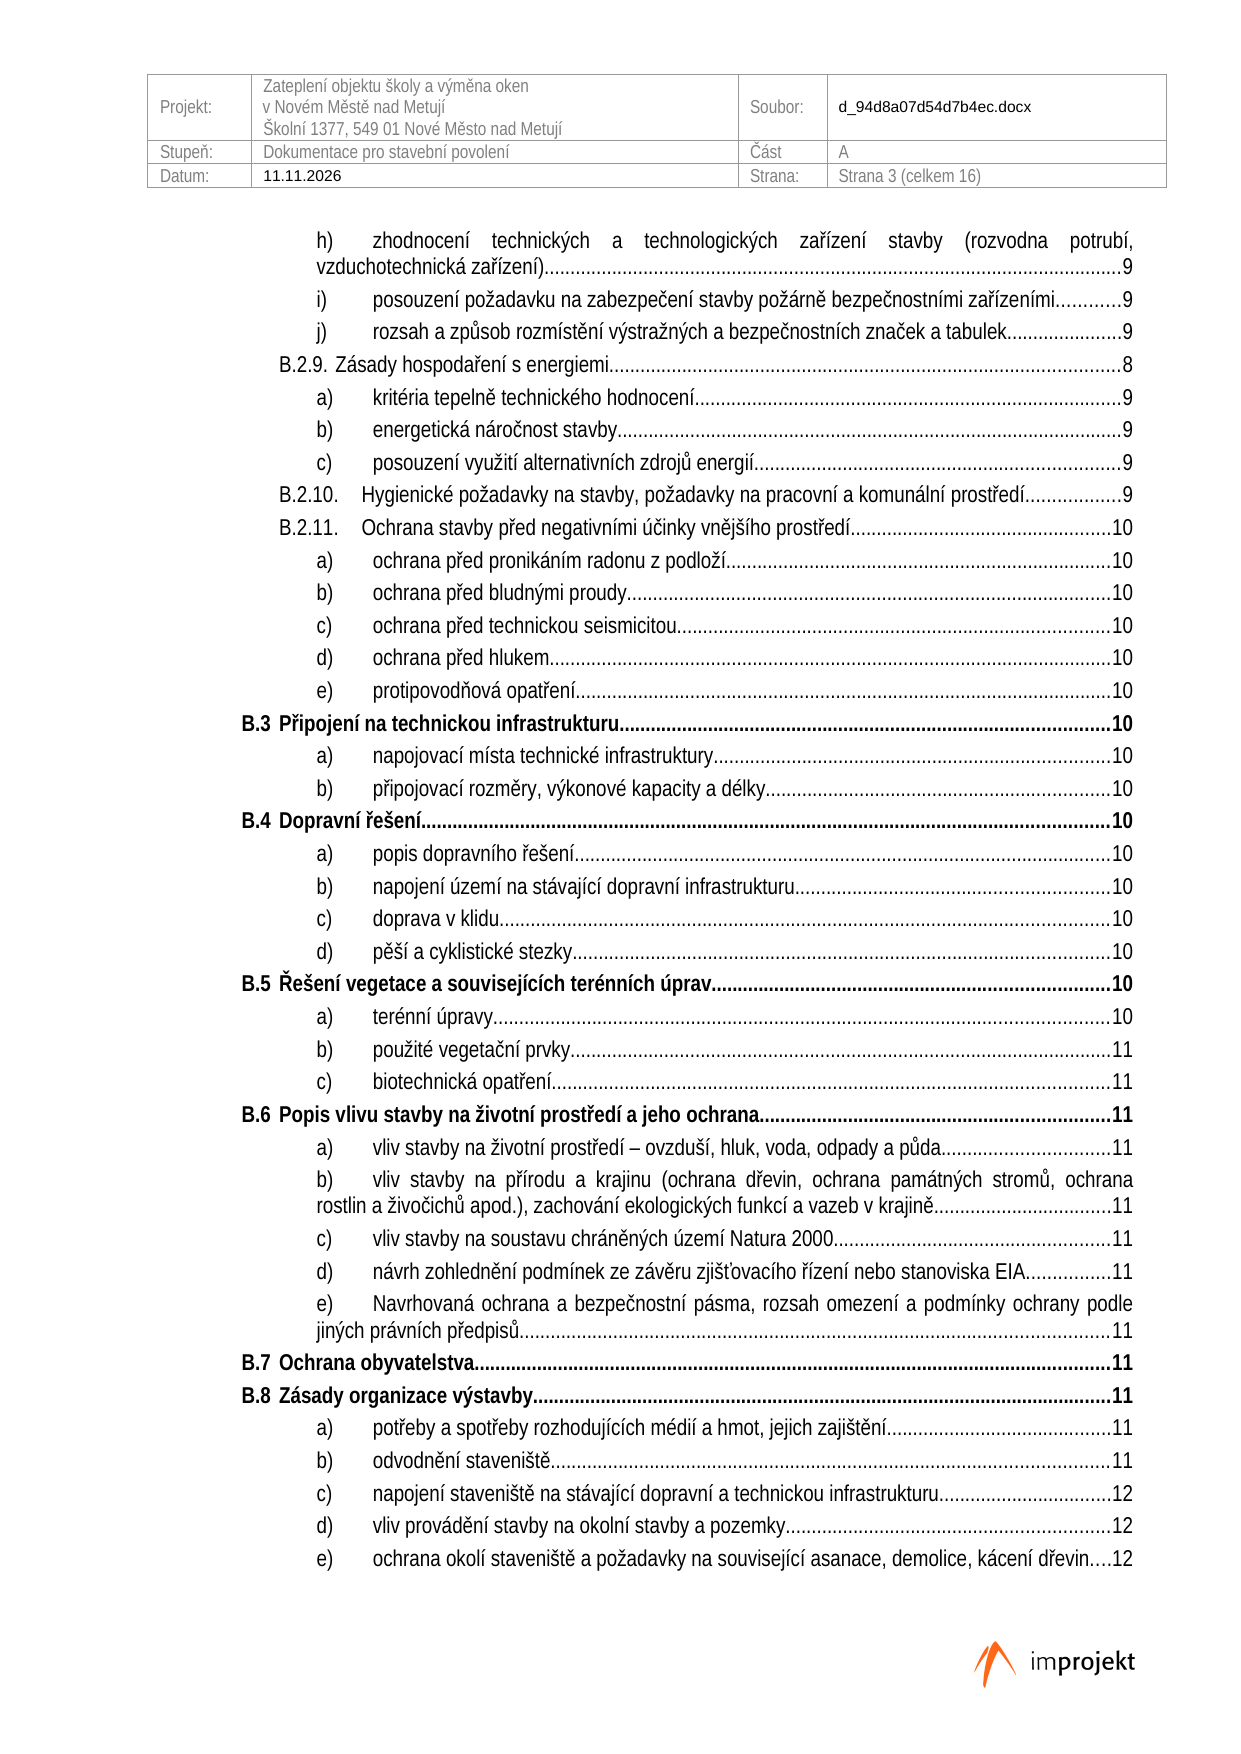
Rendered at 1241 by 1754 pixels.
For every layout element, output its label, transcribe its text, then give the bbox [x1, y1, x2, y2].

text a) popis dopravního řešení 10 [316, 840, 1134, 866]
text b) ochrana před bludnými proudy 10 [316, 579, 1134, 606]
text e) Navrhovaná ochrana a bezpečnostní pásma, rozsah omezení a podmínky ochrany podle jiných právních předpisů 11 [316, 1290, 1134, 1343]
text b) napojení území na stávající dopravní infrastrukturu 10 [316, 873, 1134, 899]
text a) ochrana před pronikáním radonu z podloží 10 [316, 547, 1134, 573]
text b) energetická náročnost stavby 9 [316, 416, 1134, 442]
text a) potřeby a spotřeby rozhodujících médií a hmot, jejich zajištění 11 [316, 1414, 1134, 1441]
text b) odvodnění staveniště 11 [316, 1447, 1134, 1473]
text c) ochrana před technickou seismicitou 10 [316, 612, 1134, 638]
text i) posouzení požadavku na zabezpečení stavby požárně bezpečnostními zařízeními 9 [316, 286, 1134, 312]
text e) protipovodňová opatření 10 [316, 677, 1134, 703]
text e) ochrana okolí staveniště a požadavky na související asanace, demolice, kácení dřevin 12 [316, 1545, 1134, 1571]
text a) vliv stavby na životní prostředí – ovzduší, hluk, voda, odpady a půda 11 [316, 1133, 1134, 1160]
text c) napojení staveniště na stávající dopravní a technickou infrastrukturu 12 [316, 1479, 1134, 1506]
text a) napojovací místa technické infrastruktury 10 [316, 742, 1134, 768]
text h) zhodnocení technických a technologických zařízení stavby (rozvodna potrubí, vzduchotechnická zařízení) 9 [316, 227, 1134, 279]
text B.3 Připojení na technickou infrastrukturu 10 [241, 709, 1134, 736]
text B.2.11. Ochrana stavby před negativními účinky vnějšího prostředí 10 [279, 514, 1134, 540]
text c) posouzení využití alternativních zdrojů energií 9 [316, 449, 1134, 475]
text b) použité vegetační prvky 11 [316, 1036, 1134, 1062]
text d) ochrana před hlukem 10 [316, 644, 1134, 671]
text a) kritéria tepelně technického hodnocení 9 [316, 383, 1134, 410]
text c) vliv stavby na soustavu chráněných území Natura 2000 11 [316, 1225, 1134, 1251]
picture [972, 1639, 1137, 1689]
text B.5 Řešení vegetace a souvisejících terénních úprav 10 [241, 970, 1134, 997]
text b) vliv stavby na přírodu a krajinu (ochrana dřevin, ochrana památných stromů, ochrana rostlin a živočichů apod.), zachování ekologických funkcí a vazeb v krajině 11 [316, 1166, 1134, 1219]
text c) biotechnická opatření 11 [316, 1068, 1134, 1094]
text B.2.10. Hygienické požadavky na stavby, požadavky na pracovní a komunální prostředí 9 [279, 481, 1134, 508]
text B.8 Zásady organizace výstavby 11 [241, 1382, 1134, 1408]
text d) návrh zohlednění podmínek ze závěru zjišťovacího řízení nebo stanoviska EIA 11 [316, 1258, 1134, 1284]
text c) doprava v klidu 10 [316, 905, 1134, 932]
text B.2.9. Zásady hospodaření s energiemi 8 [279, 351, 1134, 377]
text b) připojovací rozměry, výkonové kapacity a délky 10 [316, 775, 1134, 801]
text B.6 Popis vlivu stavby na životní prostředí a jeho ochrana 11 [241, 1101, 1134, 1127]
text d) vliv provádění stavby na okolní stavby a pozemky 12 [316, 1512, 1134, 1538]
text d) pěší a cyklistické stezky 10 [316, 938, 1134, 964]
text a) terénní úpravy 10 [316, 1003, 1134, 1029]
text B.4 Dopravní řešení 10 [241, 807, 1134, 834]
text j) rozsah a způsob rozmístění výstražných a bezpečnostních značek a tabulek 9 [316, 318, 1134, 345]
text B.7 Ochrana obyvatelstva 11 [241, 1349, 1134, 1376]
